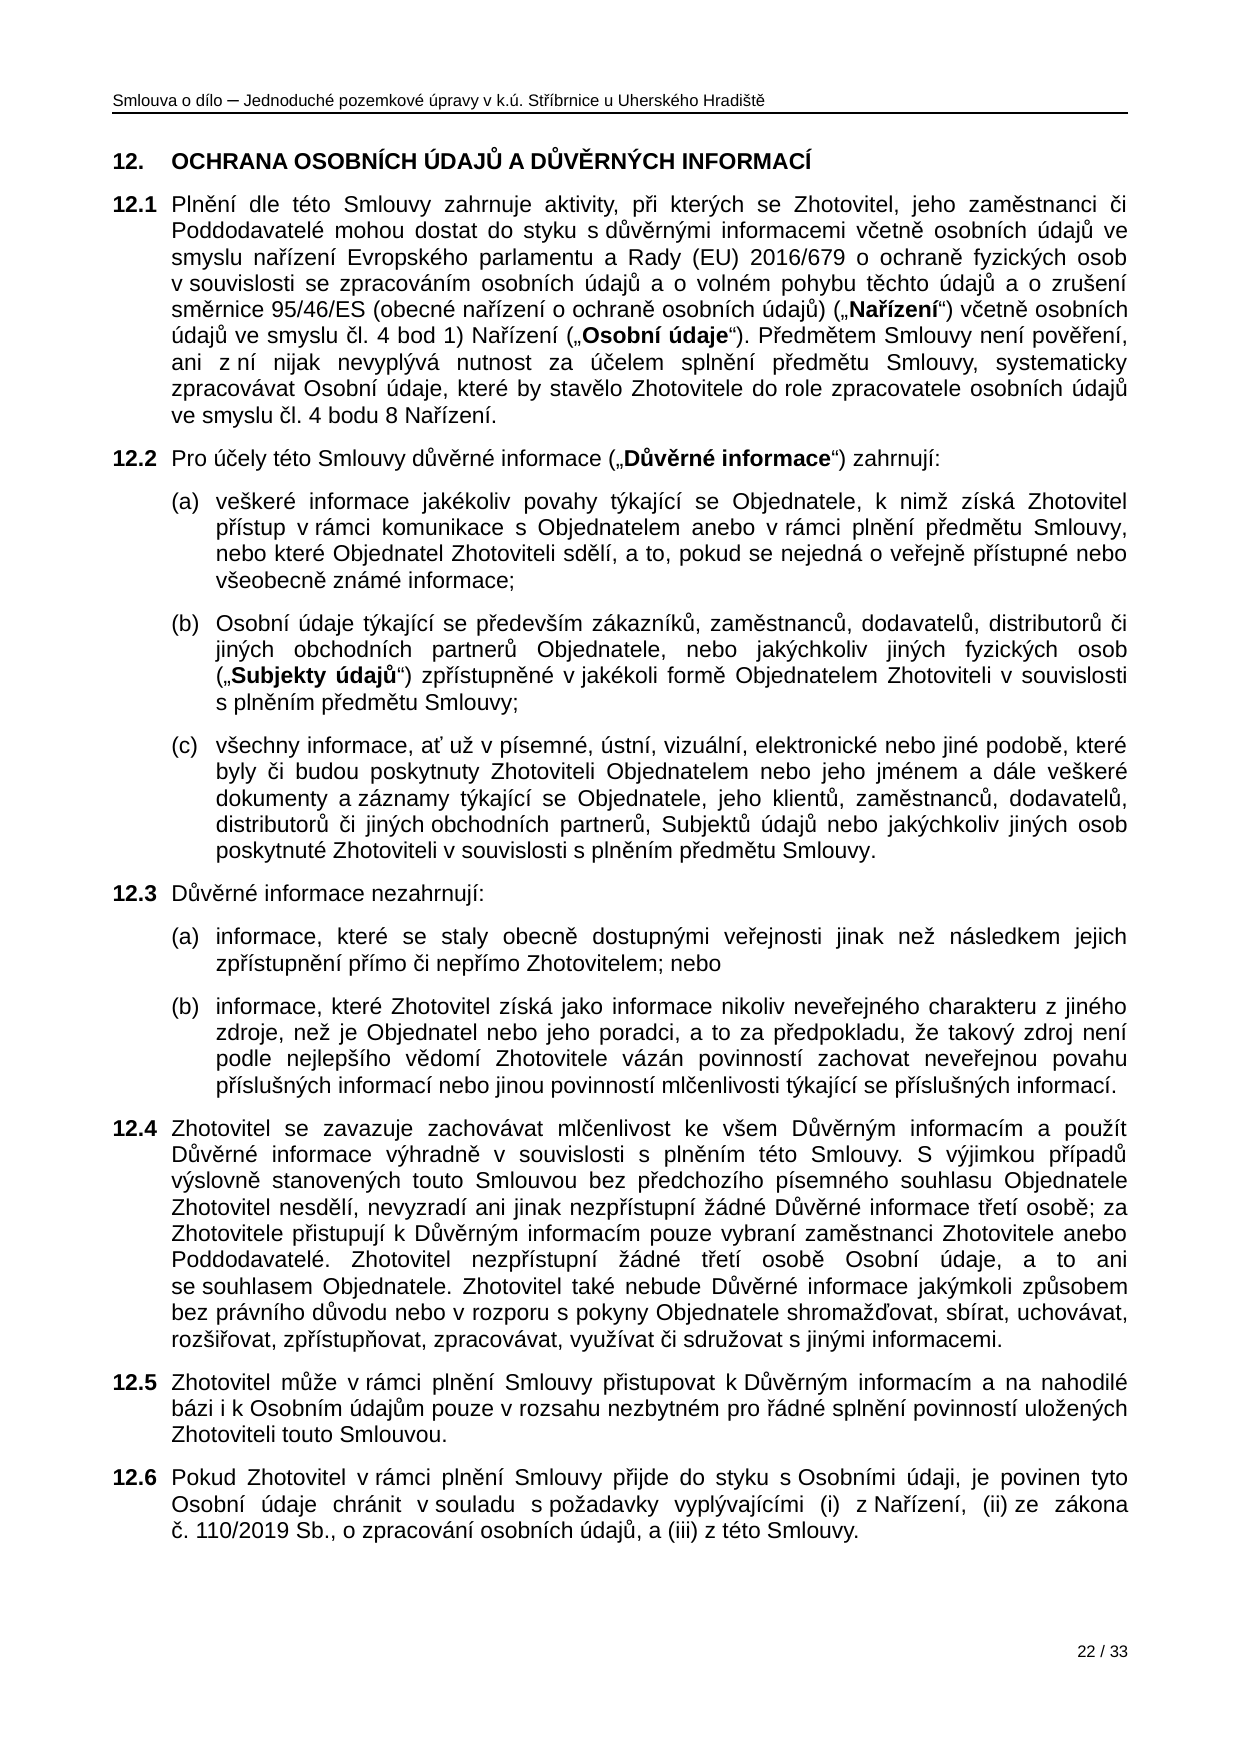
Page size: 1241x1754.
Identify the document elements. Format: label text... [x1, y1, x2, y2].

text Zhotovitel se zavazuje zachovávat mlčenlivost ke všem Důvěrným informacím a použít Důvěrné informace výhradně v souvislosti s plněním této Smlouvy. S výjimkou případů výslovně stanovených touto Smlouvou bez předchozího písemného souhlasu Objednatele Zhotovitel nesdělí, nevyzradí ani jinak nezpřístupní žádné Důvěrné informace třetí osobě; za Zhotovitele přistupují k Důvěrným informacím pouze vybraní zaměstnanci Zhotovitele anebo Poddodavatelé. Zhotovitel nezpřístupní žádné třetí osobě Osobní údaje, a to ani se souhlasem Objednatele. Zhotovitel také nebude Důvěrné informace jakýmkoli způsobem bez právního důvodu nebo v rozporu s pokyny Objednatele shromažďovat, sbírat, uchovávat, rozšiřovat, zpřístupňovat, zpracovávat, využívat či sdružovat s jinými informacemi. [112, 1115, 1128, 1352]
text Pro účely této Smlouvy důvěrné informace („Důvěrné informace“) zahrnují: [112, 444, 1128, 471]
text Plnění dle této Smlouvy zahrnuje aktivity, při kterých se Zhotovitel, jeho zaměstnanci či Poddodavatelé mohou dostat do styku s důvěrnými informacemi včetně osobních údajů ve smyslu nařízení Evropského parlamentu a Rady (EU) 2016/679 o ochraně fyzických osob v souvislosti se zpracováním osobních údajů a o volném pohybu těchto údajů a o zrušení směrnice 95/46/ES (obecné nařízení o ochraně osobních údajů) („Nařízení“) včetně osobních údajů ve smyslu čl. 4 bod 1) Nařízení („Osobní údaje“). Předmětem Smlouvy není pověření, ani z ní nijak nevyplývá nutnost za účelem splnění předmětu Smlouvy, systematicky zpracovávat Osobní údaje, které by stavělo Zhotovitele do role zpracovatele osobních údajů ve smyslu čl. 4 bodu 8 Nařízení. [112, 191, 1128, 428]
list informace, které Zhotovitel získá jako informace nikoliv neveřejného charakteru z jiného zdroje, než je Objednatel nebo jeho poradci, a to za předpokladu, že takový zdroj není podle nejlepšího vědomí Zhotovitele vázán povinností zachovat neveřejnou povahu příslušných informací nebo jinou povinností mlčenlivosti týkající se příslušných informací. [171, 993, 1128, 1098]
text Důvěrné informace nezahrnují: [112, 880, 1128, 907]
text Osobní údaje týkající se především zákazníků, zaměstnanců, dodavatelů, distributorů či jiných obchodních partnerů Objednatele, nebo jakýchkoliv jiných fyzických osob („Subjekty údajů“) zpřístupněné v jakékoli formě Objednatelem Zhotoviteli v souvislosti s plněním předmětu Smlouvy; [171, 610, 1128, 715]
text Zhotovitel může v rámci plnění Smlouvy přistupovat k Důvěrným informacím a na nahodilé bázi i k Osobním údajům pouze v rozsahu nezbytném pro řádné splnění povinností uložených Zhotoviteli touto Smlouvou. [112, 1368, 1128, 1448]
list veškeré informace jakékoliv povahy týkající se Objednatele, k nimž získá Zhotovitel přístup v rámci komunikace s Objednatelem anebo v rámci plnění předmětu Smlouvy, nebo které Objednatel Zhotoviteli sdělí, a to, pokud se nejedná o veřejně přístupné nebo všeobecně známé informace; [171, 488, 1128, 593]
text Ochrana osobních údajů a Důvěrných informací [112, 148, 1128, 174]
text všechny informace, ať už v písemné, ústní, vizuální, elektronické nebo jiné podobě, které byly či budou poskytnuty Zhotoviteli Objednatelem nebo jeho jménem a dále veškeré dokumenty a záznamy týkající se Objednatele, jeho klientů, zaměstnanců, dodavatelů, distributorů či jiných obchodních partnerů, Subjektů údajů nebo jakýchkoliv jiných osob poskytnuté Zhotoviteli v souvislosti s plněním předmětu Smlouvy. [171, 732, 1128, 863]
text Pokud Zhotovitel v rámci plnění Smlouvy přijde do styku s Osobními údaji, je povinen tyto Osobní údaje chránit v souladu s požadavky vyplývajícími (i) z Nařízení, (ii) ze zákona č. 110/2019 Sb., o zpracování osobních údajů, a (iii) z této Smlouvy. [112, 1464, 1128, 1543]
list informace, které se staly obecně dostupnými veřejnosti jinak než následkem jejich zpřístupnění přímo či nepřímo Zhotovitelem; nebo [171, 923, 1128, 976]
